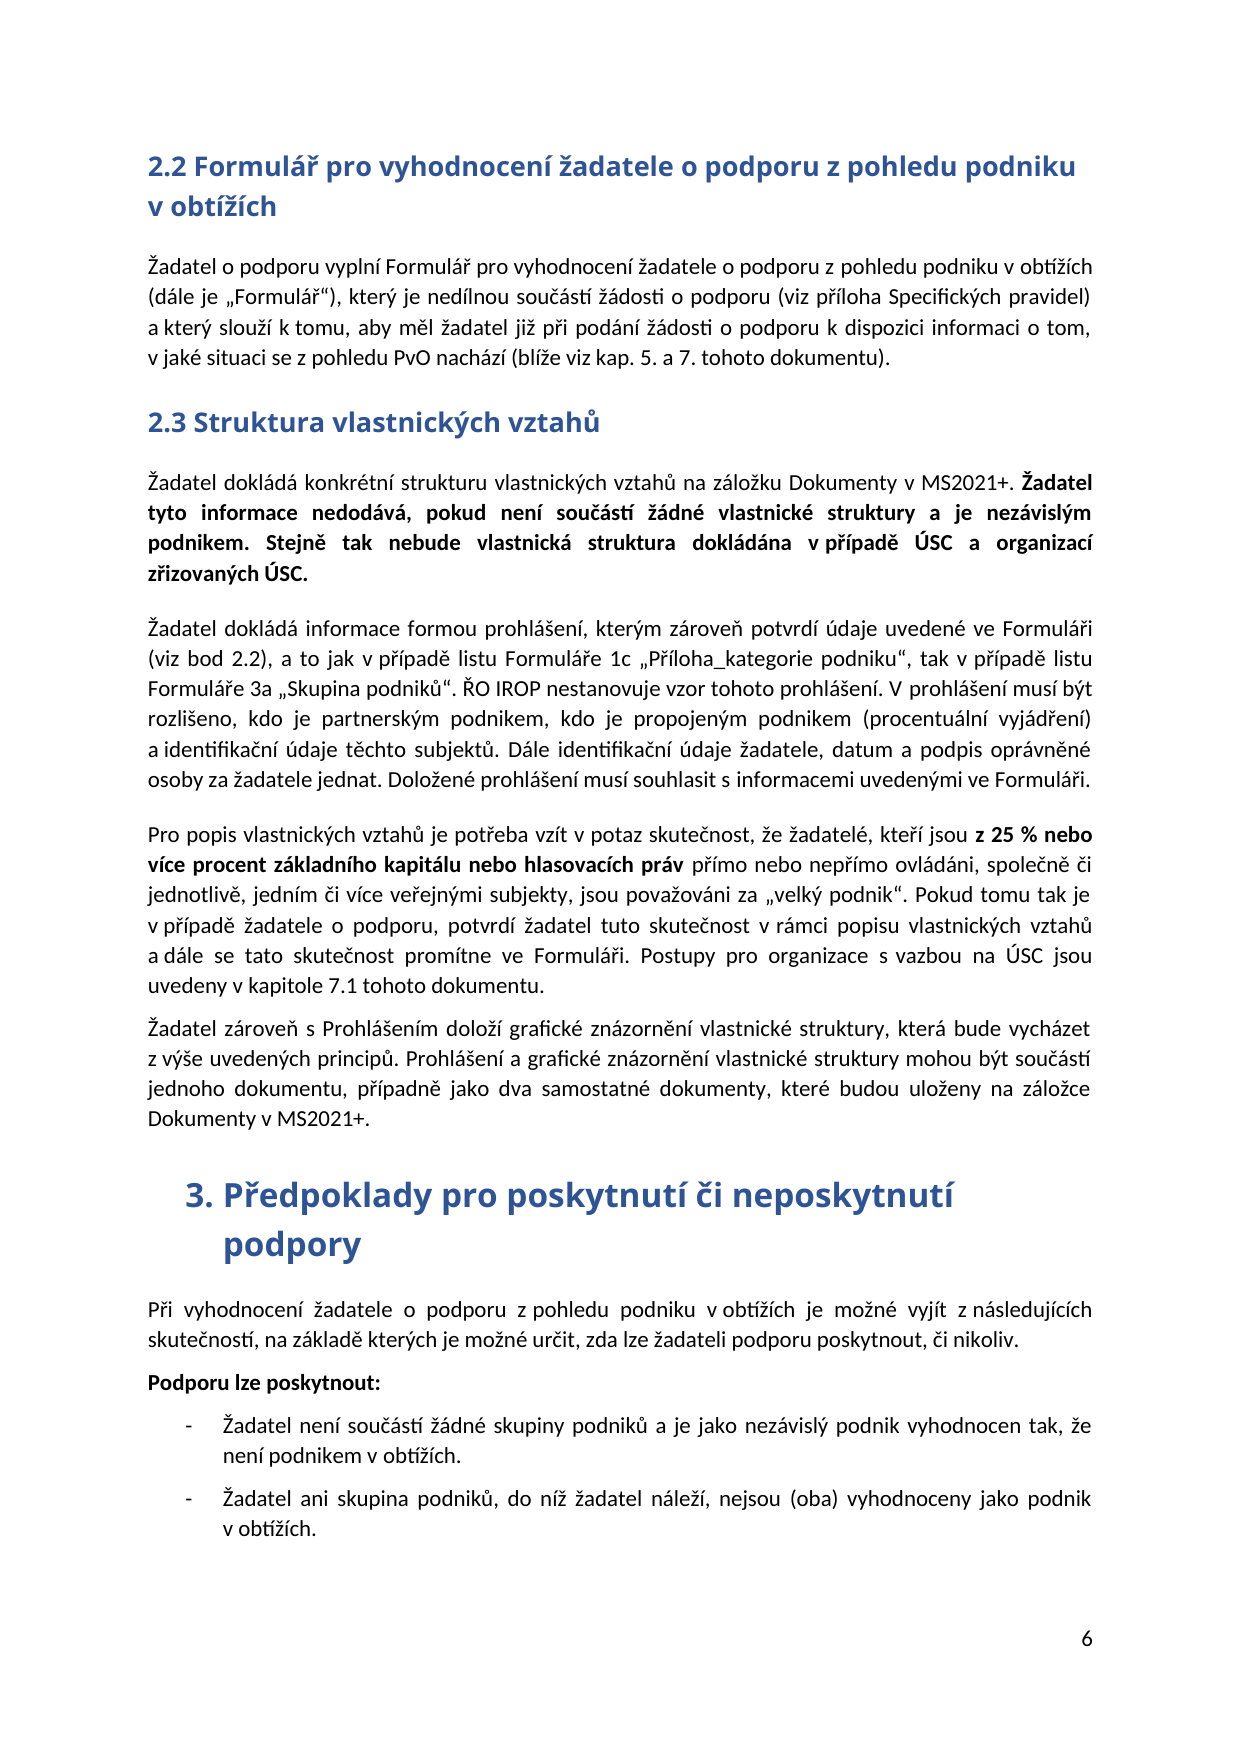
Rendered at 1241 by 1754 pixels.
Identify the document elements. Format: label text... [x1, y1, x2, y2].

list Žadatel ani skupina podniků, do níž žadatel náleží, nejsou (oba) vyhodnoceny jako podnik v obtížích. [185, 1484, 1093, 1542]
text Podporu lze poskytnout: [148, 1368, 1093, 1396]
text Žadatel dokládá konkrétní strukturu vlastnických vztahů na záložku Dokumenty v MS2021+. Žadatel tyto informace nedodává, pokud není součástí žádné vlastnické struktury a je nezávislým podnikem. Stejně tak nebude vlastnická struktura dokládána v případě ÚSC a organizací zřizovaných ÚSC. [148, 468, 1093, 587]
text Žadatel dokládá informace formou prohlášení, kterým zároveň potvrdí údaje uvedené ve Formuláři (viz bod 2.2), a to jak v případě listu Formuláře 1c „Příloha_kategorie podniku“, tak v případě listu Formuláře 3a „Skupina podniků“. ŘO IROP nestanovuje vzor tohoto prohlášení. V prohlášení musí být rozlišeno, kdo je partnerským podnikem, kdo je propojeným podnikem (procentuální vyjádření) a identifikační údaje těchto subjektů. Dále identifikační údaje žadatele, datum a podpis oprávněné osoby za žadatele jednat. Doložené prohlášení musí souhlasit s informacemi uvedenými ve Formuláři. [148, 614, 1093, 793]
text Při vyhodnocení žadatele o podporu z pohledu podniku v obtížích je možné vyjít z následujících skutečností, na základě kterých je možné určit, zda lze žadateli podporu poskytnout, či nikoliv. [148, 1295, 1093, 1353]
text Pro popis vlastnických vztahů je potřeba vzít v potaz skutečnost, že žadatelé, kteří jsou z 25 % nebo více procent základního kapitálu nebo hlasovacích práv přímo nebo nepřímo ovládáni, společně či jednotlivě, jedním či více veřejnými subjekty, jsou považováni za „velký podnik“. Pokud tomu tak je v případě žadatele o podporu, potvrdí žadatel tuto skutečnost v rámci popisu vlastnických vztahů a dále se tato skutečnost promítne ve Formuláři. Postupy pro organizace s vazbou na ÚSC jsou uvedeny v kapitole 7.1 tohoto dokumentu. [148, 820, 1093, 999]
subtitle Předpoklady pro poskytnutí či neposkytnutí podpory [185, 1172, 1093, 1267]
text Žadatel zároveň s Prohlášením doloží grafické znázornění vlastnické struktury, která bude vycházet z výše uvedených principů. Prohlášení a grafické znázornění vlastnické struktury mohou být součástí jednoho dokumentu, případně jako dva samostatné dokumenty, které budou uloženy na záložce Dokumenty v MS2021+. [148, 1014, 1093, 1132]
text Žadatel o podporu vyplní Formulář pro vyhodnocení žadatele o podporu z pohledu podniku v obtížích (dále je „Formulář“), který je nedílnou součástí žádosti o podporu (viz příloha Specifických pravidel) a který slouží k tomu, aby měl žadatel již při podání žádosti o podporu k dispozici informaci o tom, v jaké situaci se z pohledu PvO nachází (blíže viz kap. 5. a 7. tohoto dokumentu). [148, 252, 1093, 371]
list Žadatel není součástí žádné skupiny podniků a je jako nezávislý podnik vyhodnocen tak, že není podnikem v obtížích. [185, 1411, 1093, 1469]
subtitle 2.2 Formulář pro vyhodnocení žadatele o podporu z pohledu podniku v obtížích [148, 148, 1093, 224]
subtitle 2.3 Struktura vlastnických vztahů [148, 403, 1093, 440]
